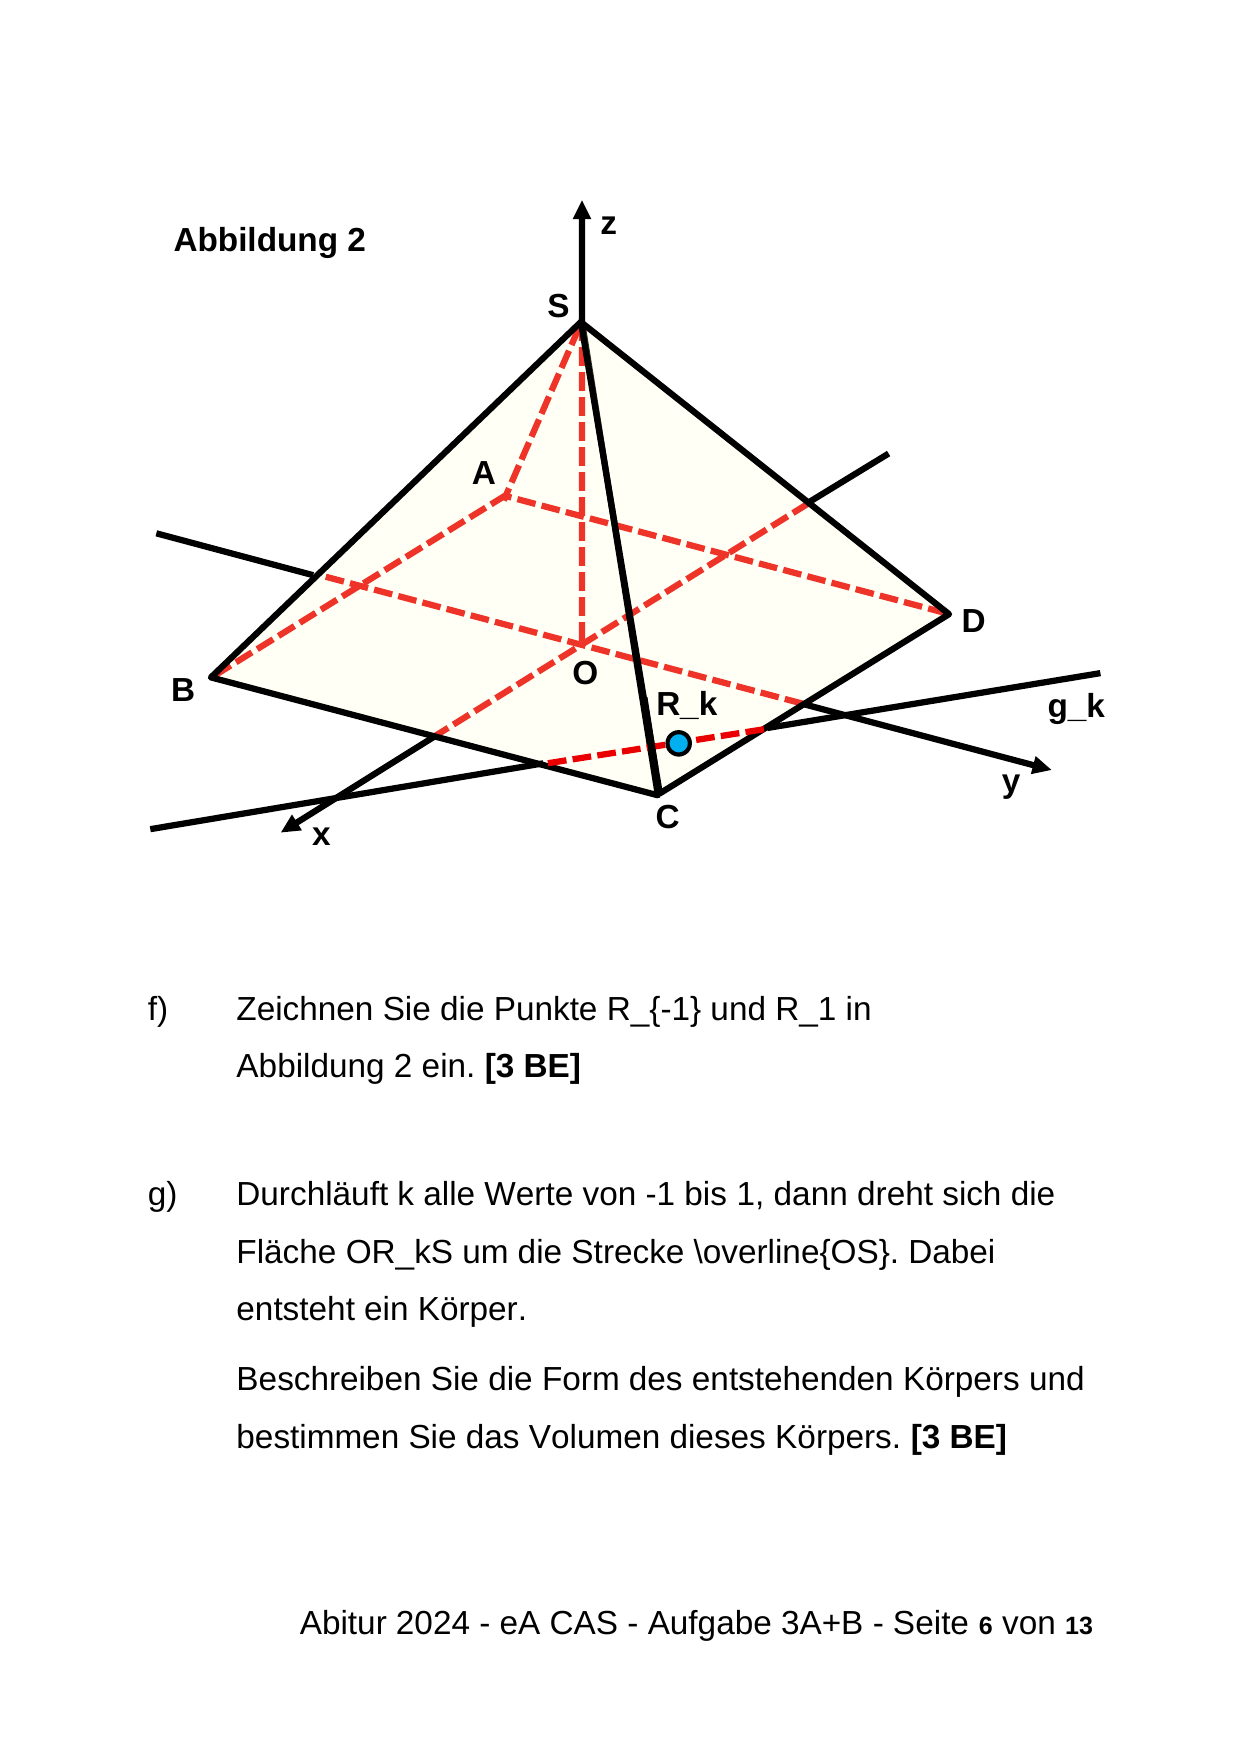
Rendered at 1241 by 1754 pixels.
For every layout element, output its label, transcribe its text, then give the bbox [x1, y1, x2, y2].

list f) Zeichnen Sie die Punkte R_{-1} und R_1 in Abbildung 2 ein. [3 BE] [148, 989, 1093, 1142]
list g) Durchläuft k alle Werte von -1 bis 1, dann dreht sich die Fläche OR_kS um die Strecke \overline{OS}. Dabei entsteht ein Körper. [148, 1174, 1093, 1328]
list Beschreiben Sie die Form des entstehenden Körpers und bestimmen Sie das Volumen dieses Körpers. [3 BE] [236, 1359, 1093, 1513]
